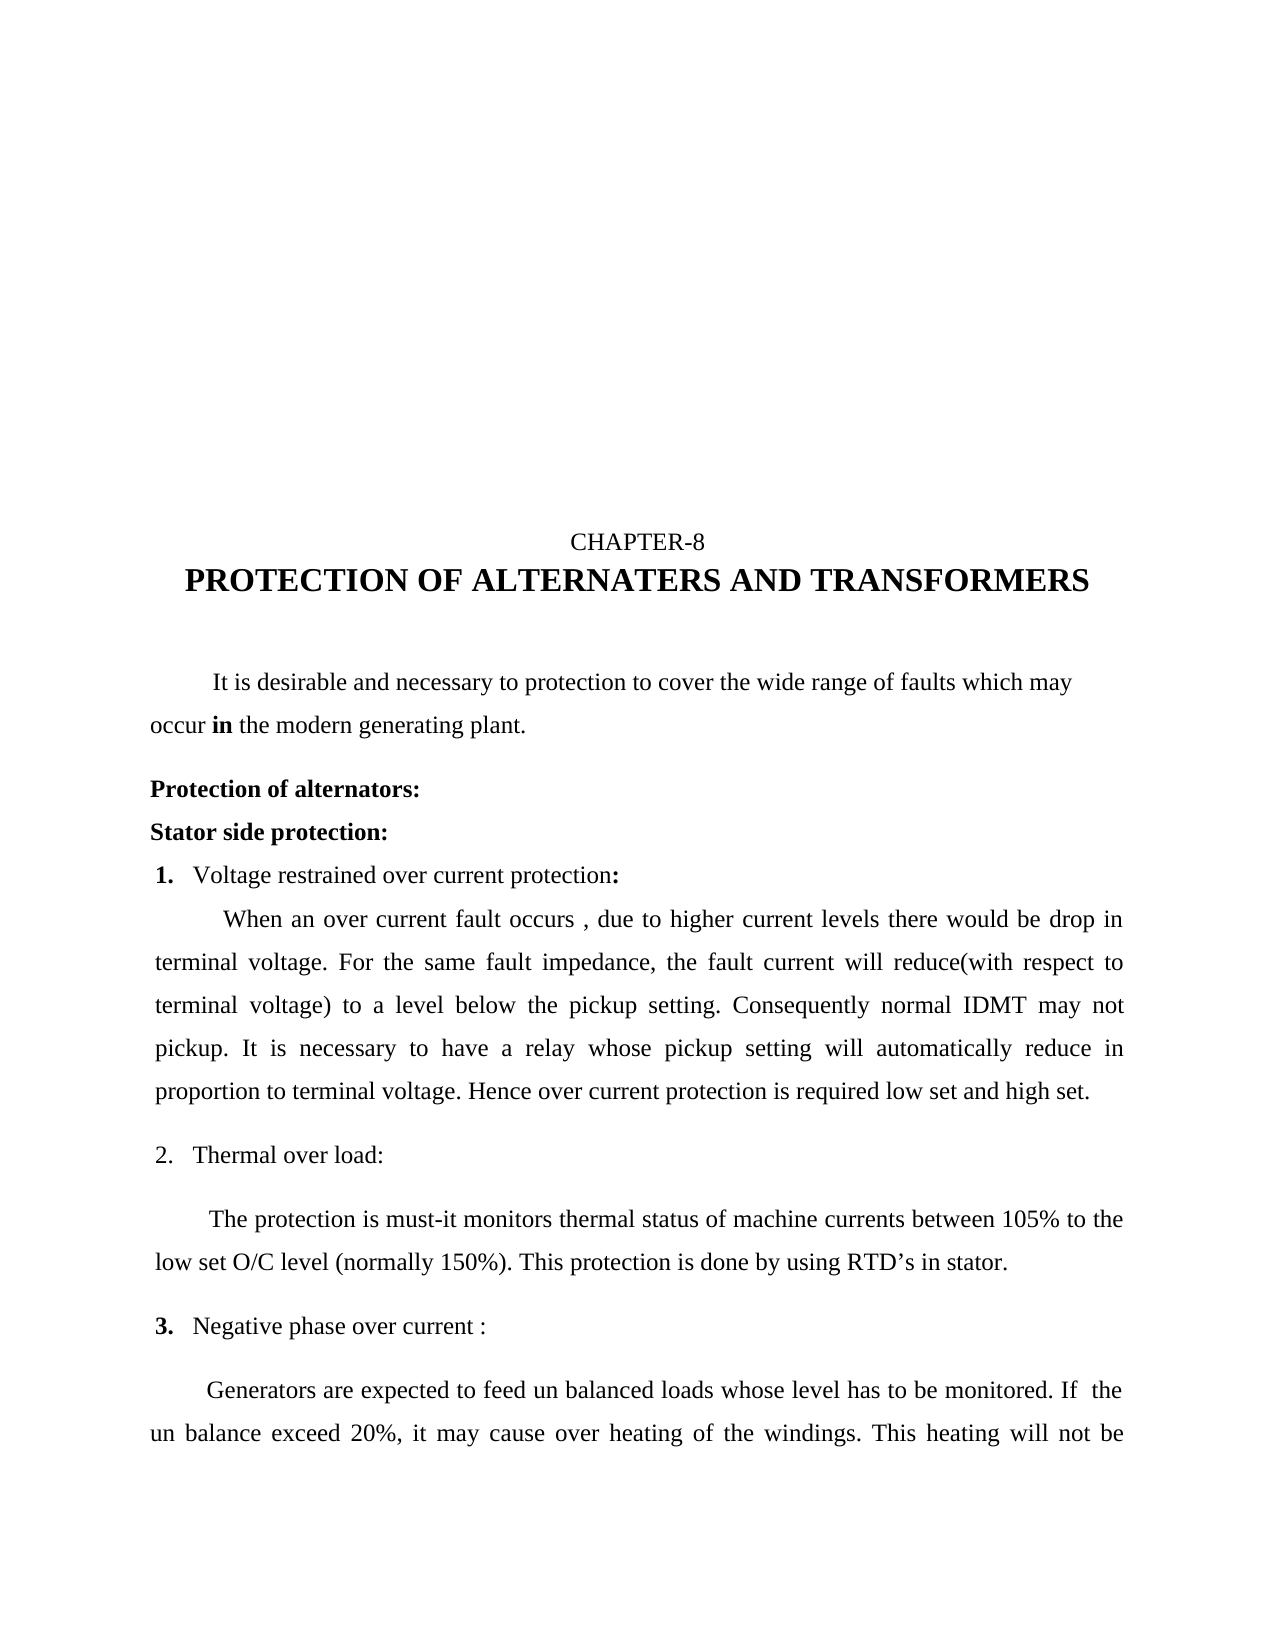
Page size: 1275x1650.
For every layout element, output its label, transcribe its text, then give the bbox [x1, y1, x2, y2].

text It is desirable and necessary to protection to cover the wide range of faults which may occur in the modern generating plant. [150, 667, 1125, 739]
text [150, 1375, 1125, 1447]
text Stator side protection: [150, 817, 1125, 846]
list Voltage restrained over current protection: [155, 861, 1125, 889]
text Protection of alternators: [150, 774, 1125, 803]
list Thermal over load: [155, 1140, 1125, 1169]
text CHAPTER-8 [150, 527, 1125, 556]
list Negative phase over current : [155, 1311, 1125, 1340]
text When an over current fault occurs , due to higher current levels there would be drop in terminal voltage. For the same fault impedance, the fault current will reduce(with respect to terminal voltage) to a level below the pickup setting. Consequently normal IDMT may not pickup. It is necessary to have a relay whose pickup setting will automatically reduce in proportion to terminal voltage. Hence over current protection is required low set and high set. [155, 904, 1125, 1105]
text PROTECTION OF ALTERNATERS AND TRANSFORMERS [150, 560, 1125, 599]
text The protection is must-it monitors thermal status of machine currents between 105% to the low set O/C level (normally 150%). This protection is done by using RTD’s in stator. [155, 1204, 1125, 1276]
